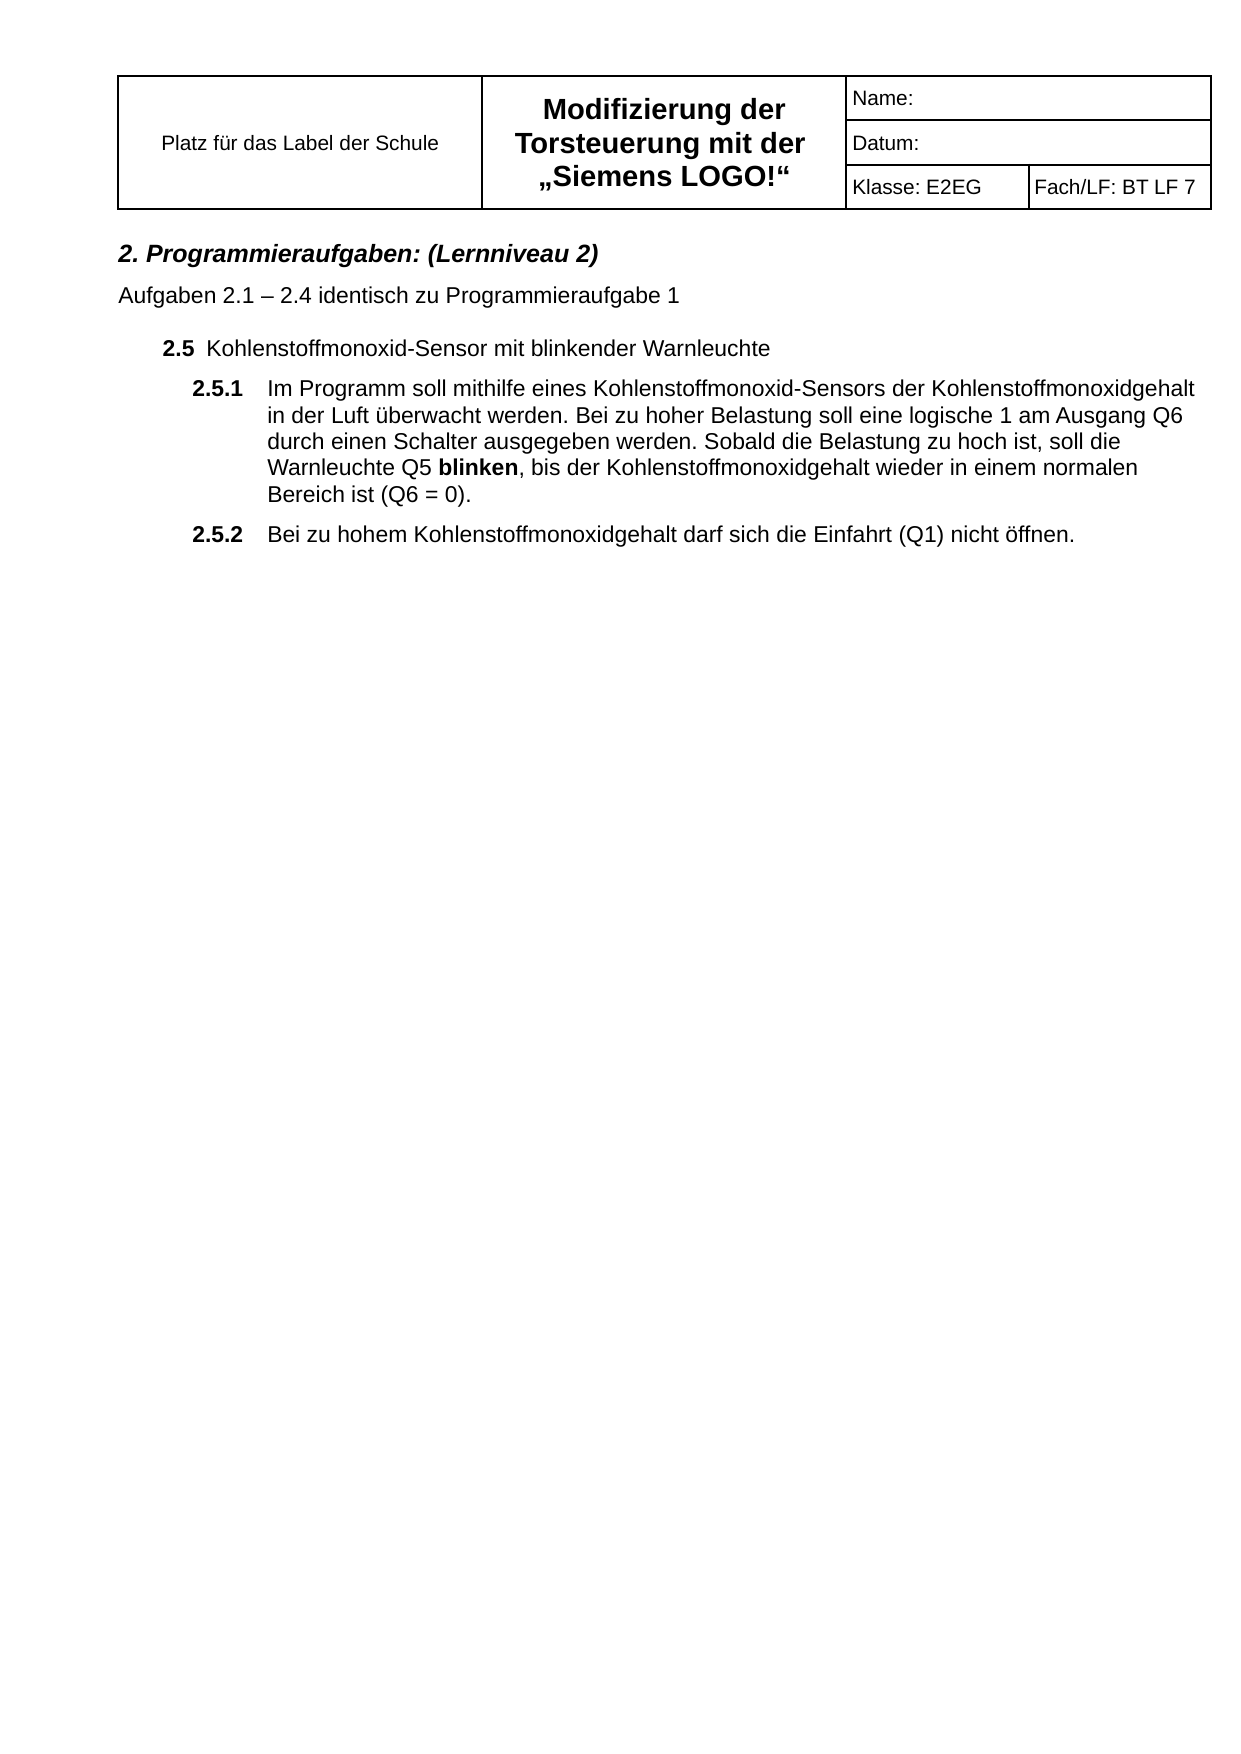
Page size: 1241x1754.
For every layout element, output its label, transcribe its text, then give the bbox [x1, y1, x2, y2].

text 2. Programmieraufgaben: (Lernniveau 2) [118, 239, 1211, 267]
list Im Programm soll mithilfe eines Kohlenstoffmonoxid-Sensors der Kohlenstoffmonoxidgehalt in der Luft überwacht werden. Bei zu hoher Belastung soll eine logische 1 am Ausgang Q6 durch einen Schalter ausgegeben werden. Sobald die Belastung zu hoch ist, soll die Warnleuchte Q5 blinken, bis der Kohlenstoffmonoxidgehalt wieder in einem normalen Bereich ist (Q6 = 0). [192, 375, 1211, 507]
list Bei zu hohem Kohlenstoffmonoxidgehalt darf sich die Einfahrt (Q1) nicht öffnen. [192, 521, 1211, 548]
text Aufgaben 2.1 – 2.4 identisch zu Programmieraufgabe 1 [118, 282, 1211, 308]
list Kohlenstoffmonoxid-Sensor mit blinkender Warnleuchte [162, 334, 1211, 361]
